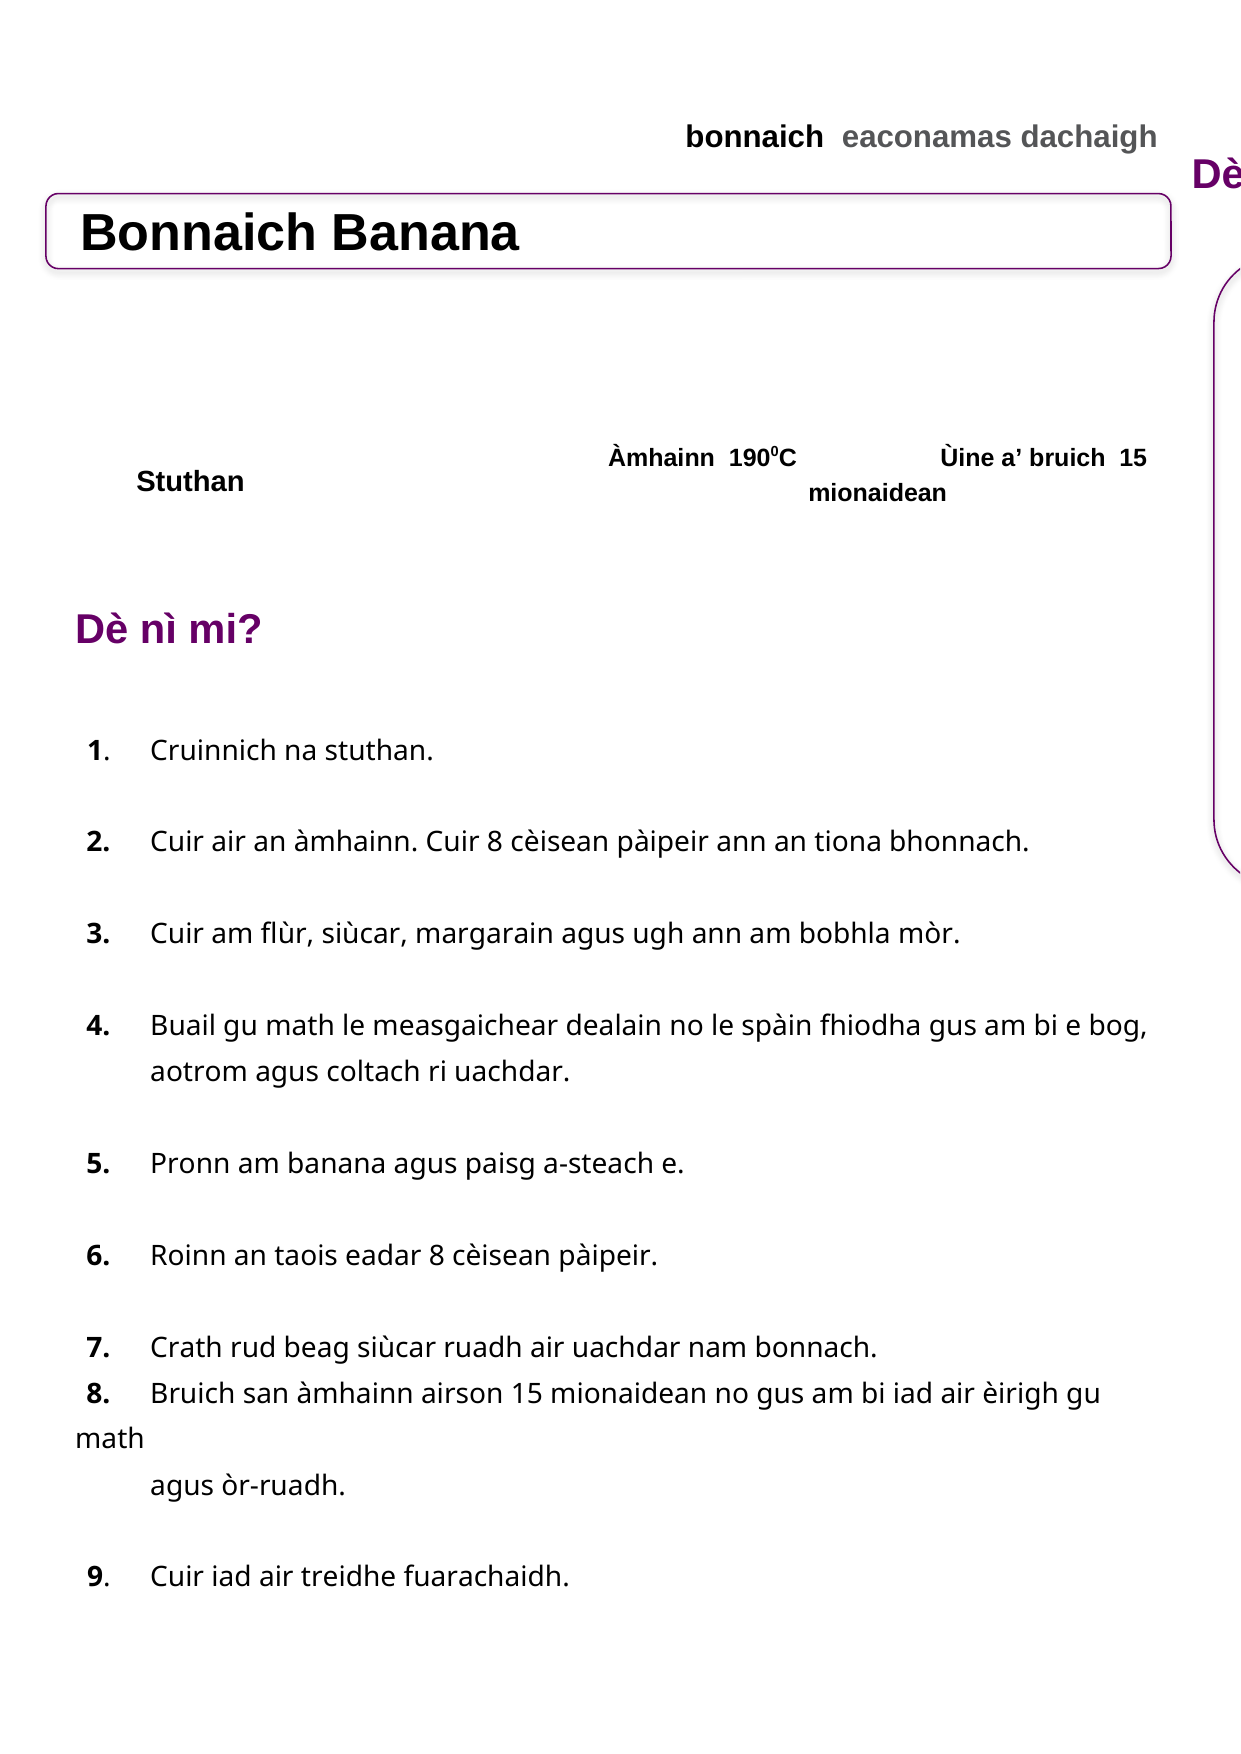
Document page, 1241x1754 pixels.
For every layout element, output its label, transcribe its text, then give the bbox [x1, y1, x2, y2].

text 4. Buail gu math le measgaichear dealain no le spàin fhiodha gus am bi e bog, [75, 1005, 1165, 1044]
text 8. Bruich san àmhainn airson 15 mionaidean no gus am bi iad air èirigh gu math [75, 1373, 1165, 1457]
text Àmhainn 1900C Ùine a’ bruich 15 mionaidean [75, 443, 1165, 506]
text Dè nì mi? [75, 604, 1165, 652]
text agus òr-ruadh. [75, 1465, 1165, 1503]
text 1. Cruinnich na stuthan. [75, 730, 1165, 768]
text 6. Roinn an taois eadar 8 cèisean pàipeir. [75, 1235, 1165, 1273]
text aotrom agus coltach ri uachdar. [75, 1051, 1165, 1090]
text 5. Pronn am banana agus paisg a-steach e. [75, 1143, 1165, 1182]
text 2. Cuir air an àmhainn. Cuir 8 cèisean pàipeir ann an tiona bhonnach. [75, 822, 1165, 860]
text 9. Cuir iad air treidhe fuarachaidh. [75, 1557, 1165, 1595]
text bonnaich eaconamas dachaigh [75, 118, 1165, 154]
text 7. Crath rud beag siùcar ruadh air uachdar nam bonnach. [75, 1327, 1165, 1365]
text 3. Cuir am flùr, siùcar, margarain agus ugh ann am bobhla mòr. [75, 913, 1165, 952]
